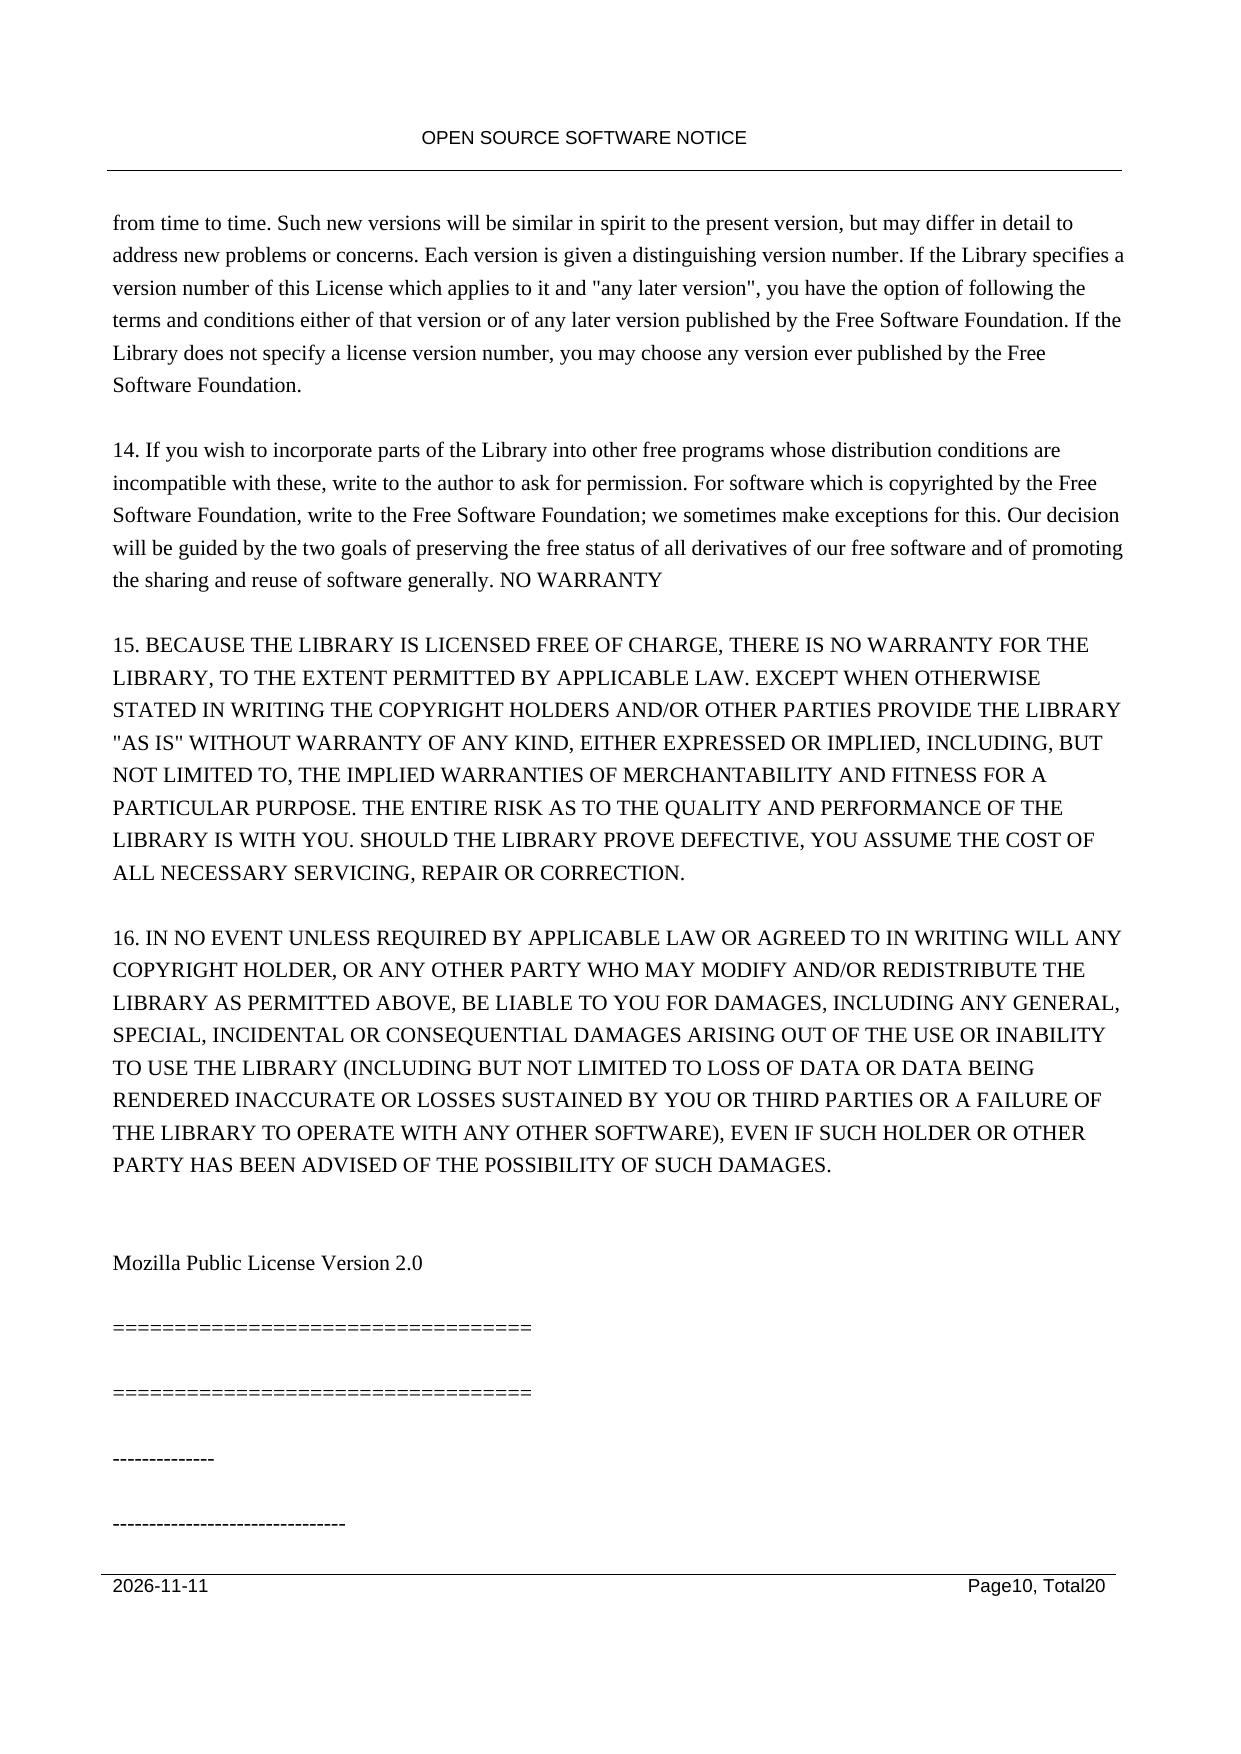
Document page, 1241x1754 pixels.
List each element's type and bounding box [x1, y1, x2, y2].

text [112, 206, 1128, 1539]
